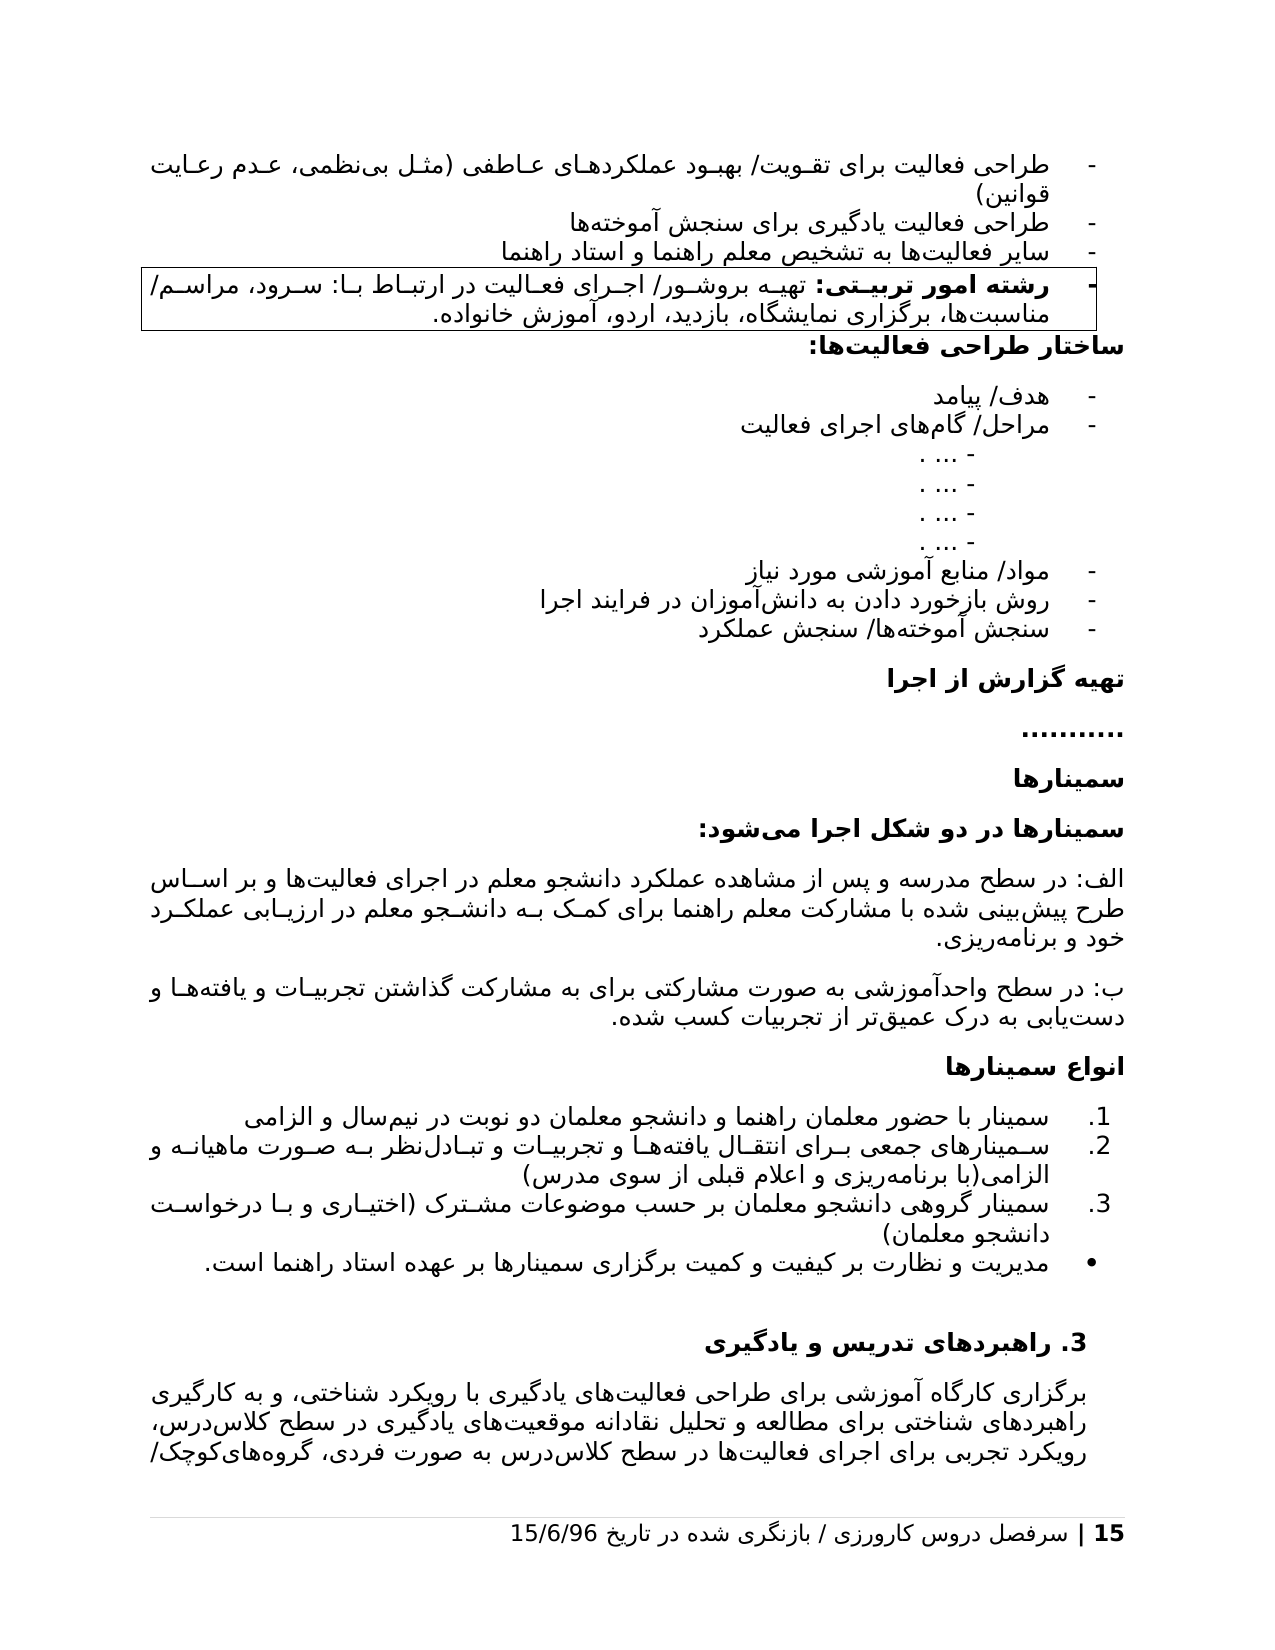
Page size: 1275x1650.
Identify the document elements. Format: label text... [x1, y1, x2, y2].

text سمینارها در دو شکل اجرا می‌شود: [150, 814, 1125, 844]
text ساختار طراحی فعالیت‌ها: [150, 331, 1125, 360]
text ب: در سطح واحدآموزشی به صورت مشارکتی برای به مشارکت گذاشتن تجربیات و یافته‌ها و دست‌یابی به درک عمیق‌تر از تجربیات کسب شده. [150, 973, 1125, 1031]
list - ... . [150, 527, 975, 556]
list سنجش آموخته‌ها/ سنجش عملکرد [150, 614, 1087, 644]
list طراحی فعالیت برای تقویت/ بهبود عملکردهای عاطفی (مثل بی‌نظمی، عدم رعایت قوانین) [150, 150, 1087, 208]
list مواد/ منابع آموزشی مورد نیاز [150, 556, 1087, 585]
list مراحل/ گام‌های اجرای فعالیت [150, 410, 1087, 439]
list سمینار گروهی دانشجو معلمان بر حسب موضوعات مشترک (اختیاری و با درخواست دانشجو معلمان) [150, 1189, 1087, 1248]
text 3. راهبردهای تدریس و یادگیری [150, 1328, 1087, 1358]
list - ... . [150, 498, 975, 527]
list روش بازخورد دادن به دانش‌آموزان در فرایند اجرا [150, 585, 1087, 614]
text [150, 1378, 1087, 1466]
text سمینارها [150, 764, 1125, 794]
list مدیریت و نظارت بر کیفیت و کمیت برگزاری سمینارها بر عهده استاد راهنما است. [150, 1248, 1087, 1277]
list - ... . [150, 469, 975, 498]
text الف: در سطح مدرسه و پس از مشاهده عملکرد دانشجو معلم در اجرای فعالیت‌ها و بر اساس طرح پیش‌بینی شده با مشارکت معلم راهنما برای کمک به دانشجو معلم در ارزیابی عملکرد خود و برنامه‌ریزی. [150, 864, 1125, 952]
text تهیه گزارش از اجرا [150, 664, 1125, 694]
text انواع سمینارها [150, 1052, 1125, 1081]
text ........... [150, 714, 1125, 744]
list طراحی فعالیت یادگیری برای سنجش آموخته‌ها [150, 208, 1087, 237]
list - ... . [150, 439, 975, 469]
list سمینار با حضور معلمان راهنما و دانشجو معلمان دو نوبت در نیم‌سال و الزامی [150, 1102, 1087, 1131]
list هدف/ پیامد [150, 381, 1087, 410]
list رشته امور تربیتی: تهیه بروشور/ اجرای فعالیت در ارتباط با: سرود، مراسم/ مناسبت‌ها، برگزاری نمایشگاه، بازدید، اردو، آموزش خانواده. [142, 268, 1096, 330]
list سمینارهای جمعی برای انتقال یافته‌ها و تجربیات و تبادل‌نظر به صورت ماهیانه و الزامی(با برنامه‌ریزی و اعلام قبلی از سوی مدرس) [150, 1131, 1087, 1189]
list سایر فعالیت‌ها به تشخیص معلم راهنما و استاد راهنما [150, 237, 1087, 267]
